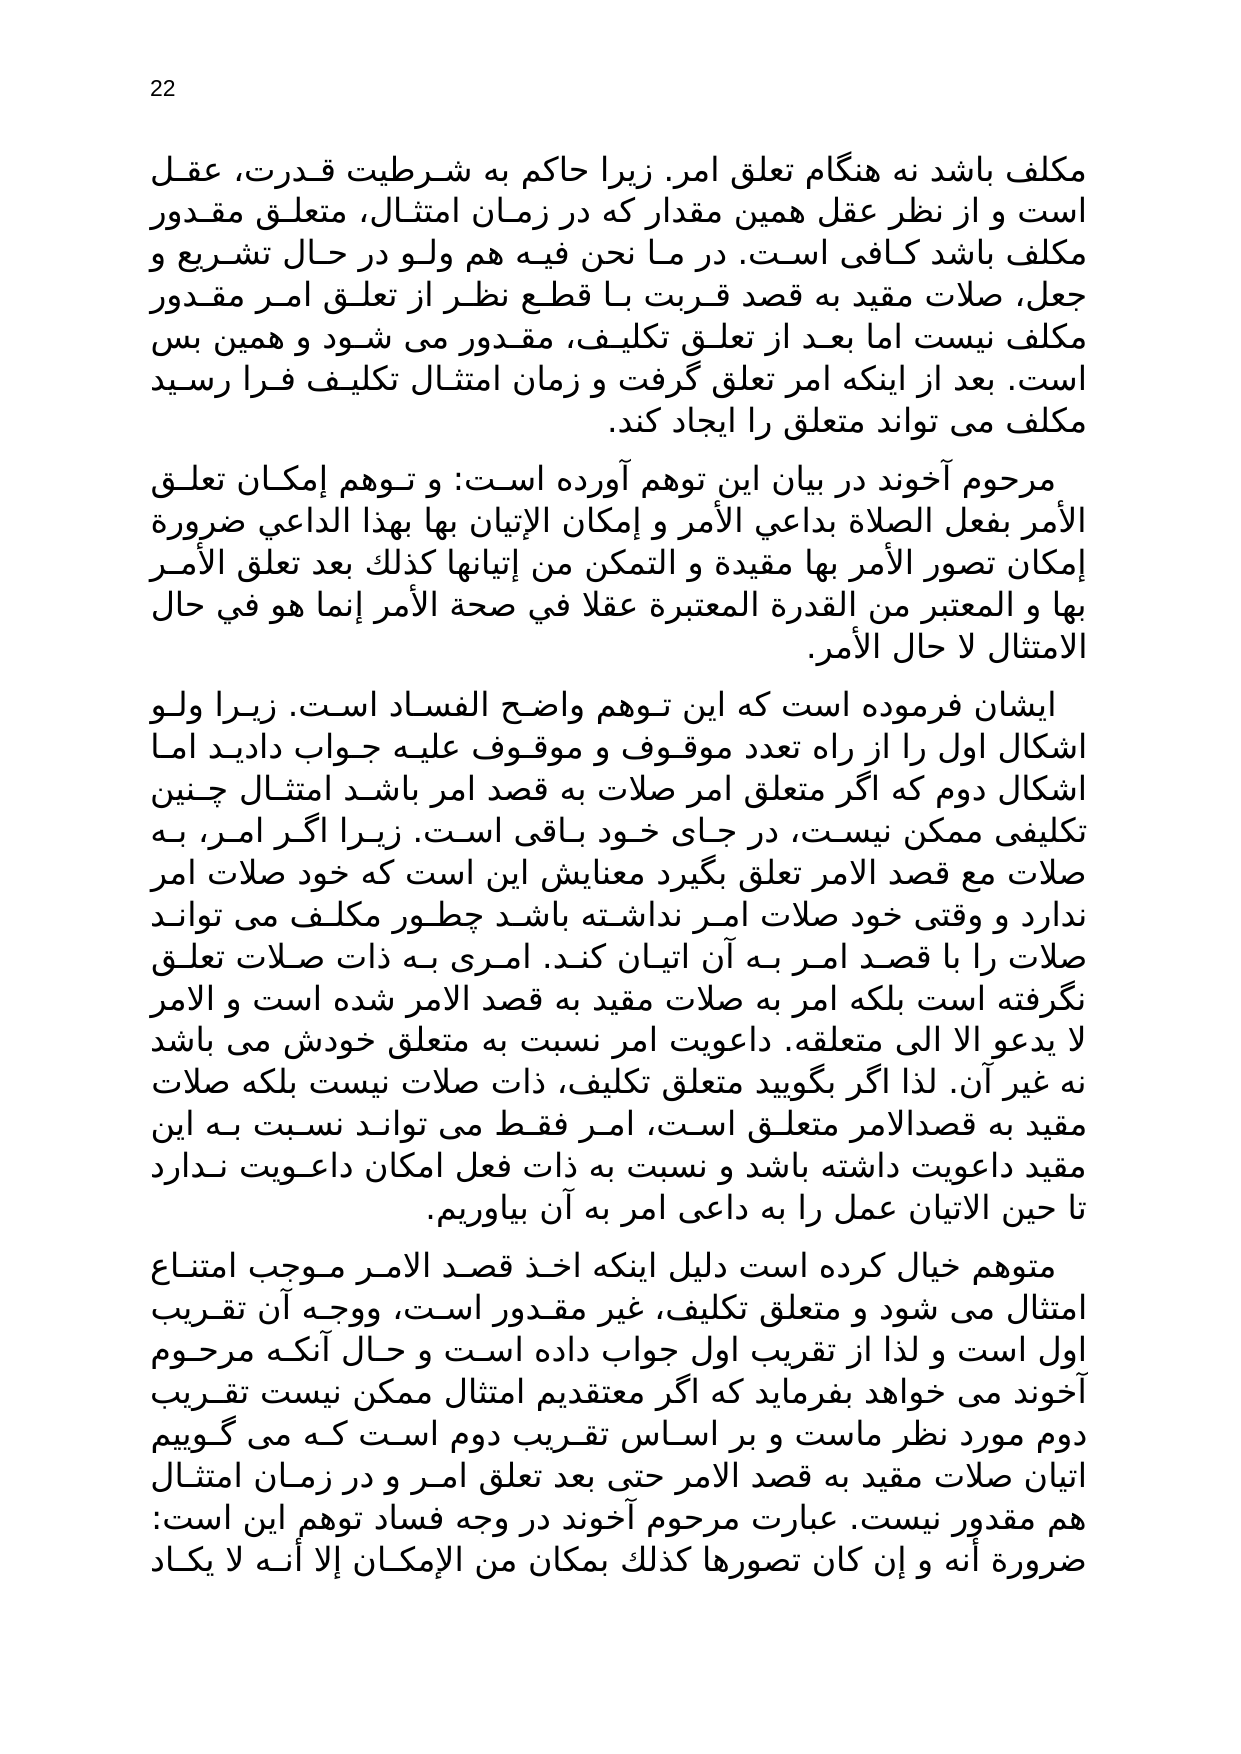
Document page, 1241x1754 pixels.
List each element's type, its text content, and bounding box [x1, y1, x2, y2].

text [150, 1247, 1087, 1579]
text مرحوم آخوند در بیان این توهم آورده است: و توهم إمكان تعلق الأمر بفعل الصلاة بداعي الأمر و إمكان الإتيان بها بهذا الداعي ضرورة إمكان تصور الأمر بها مقيدة و التمكن من إتيانها كذلك بعد تعلق الأمر بها و المعتبر من القدرة المعتبرة عقلا في صحة الأمر إنما هو في حال الامتثال لا حال الأمر. [150, 460, 1087, 666]
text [150, 150, 1087, 440]
text ایشان فرموده است که این توهم واضح الفساد است. زیرا ولو اشکال اول را از راه تعدد موقوف و موقوف علیه جواب دادید اما اشکال دوم که اگر متعلق امر صلات به قصد امر باشد امتثال چنین تکلیفی ممکن نیست، در جای خود باقی است. زیرا اگر امر، به صلات مع قصد الامر تعلق بگیرد معنایش این است که خود صلات امر ندارد و وقتی خود صلات امر نداشته باشد چطور مکلف می تواند صلات را با قصد امر به آن اتیان کند. امری به ذات صلات تعلق نگرفته است بلکه امر به صلات مقید به قصد الامر شده است و الامر لا یدعو الا الی متعلقه. داعویت امر نسبت به متعلق خودش می باشد نه غیر آن. لذا اگر بگویید متعلق تکلیف، ذات صلات نیست بلکه صلات مقید به قصدالامر متعلق است، امر فقط می تواند نسبت به این مقید داعویت داشته باشد و نسبت به ذات فعل امکان داعویت ندارد تا حین الاتیان عمل را به داعی امر به آن بیاوریم. [150, 686, 1087, 1227]
